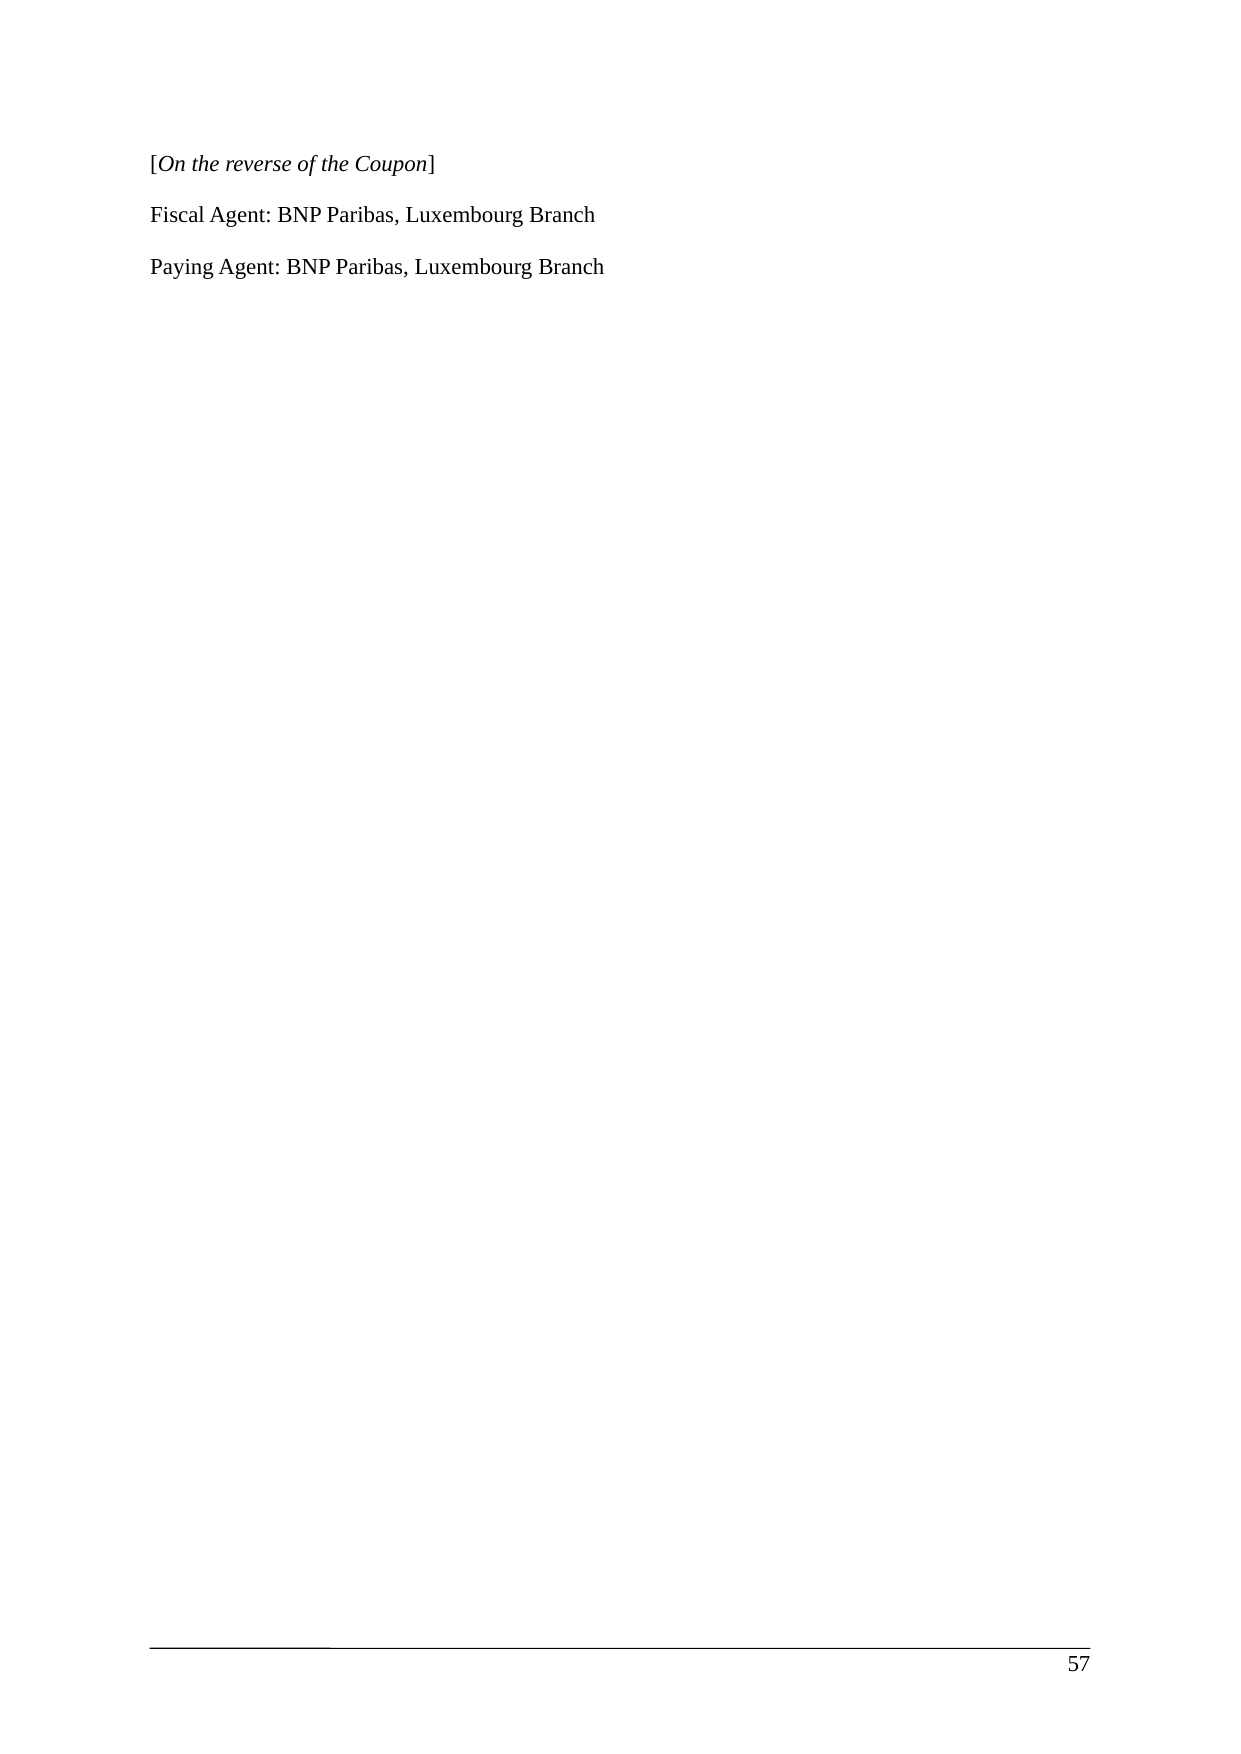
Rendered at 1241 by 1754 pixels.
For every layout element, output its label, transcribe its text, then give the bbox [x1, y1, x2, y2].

text Paying Agent: BNP Paribas, Luxembourg Branch [150, 253, 1090, 279]
text Fiscal Agent: BNP Paribas, Luxembourg Branch [150, 201, 1090, 228]
text [On the reverse of the Coupon] [150, 150, 1090, 176]
